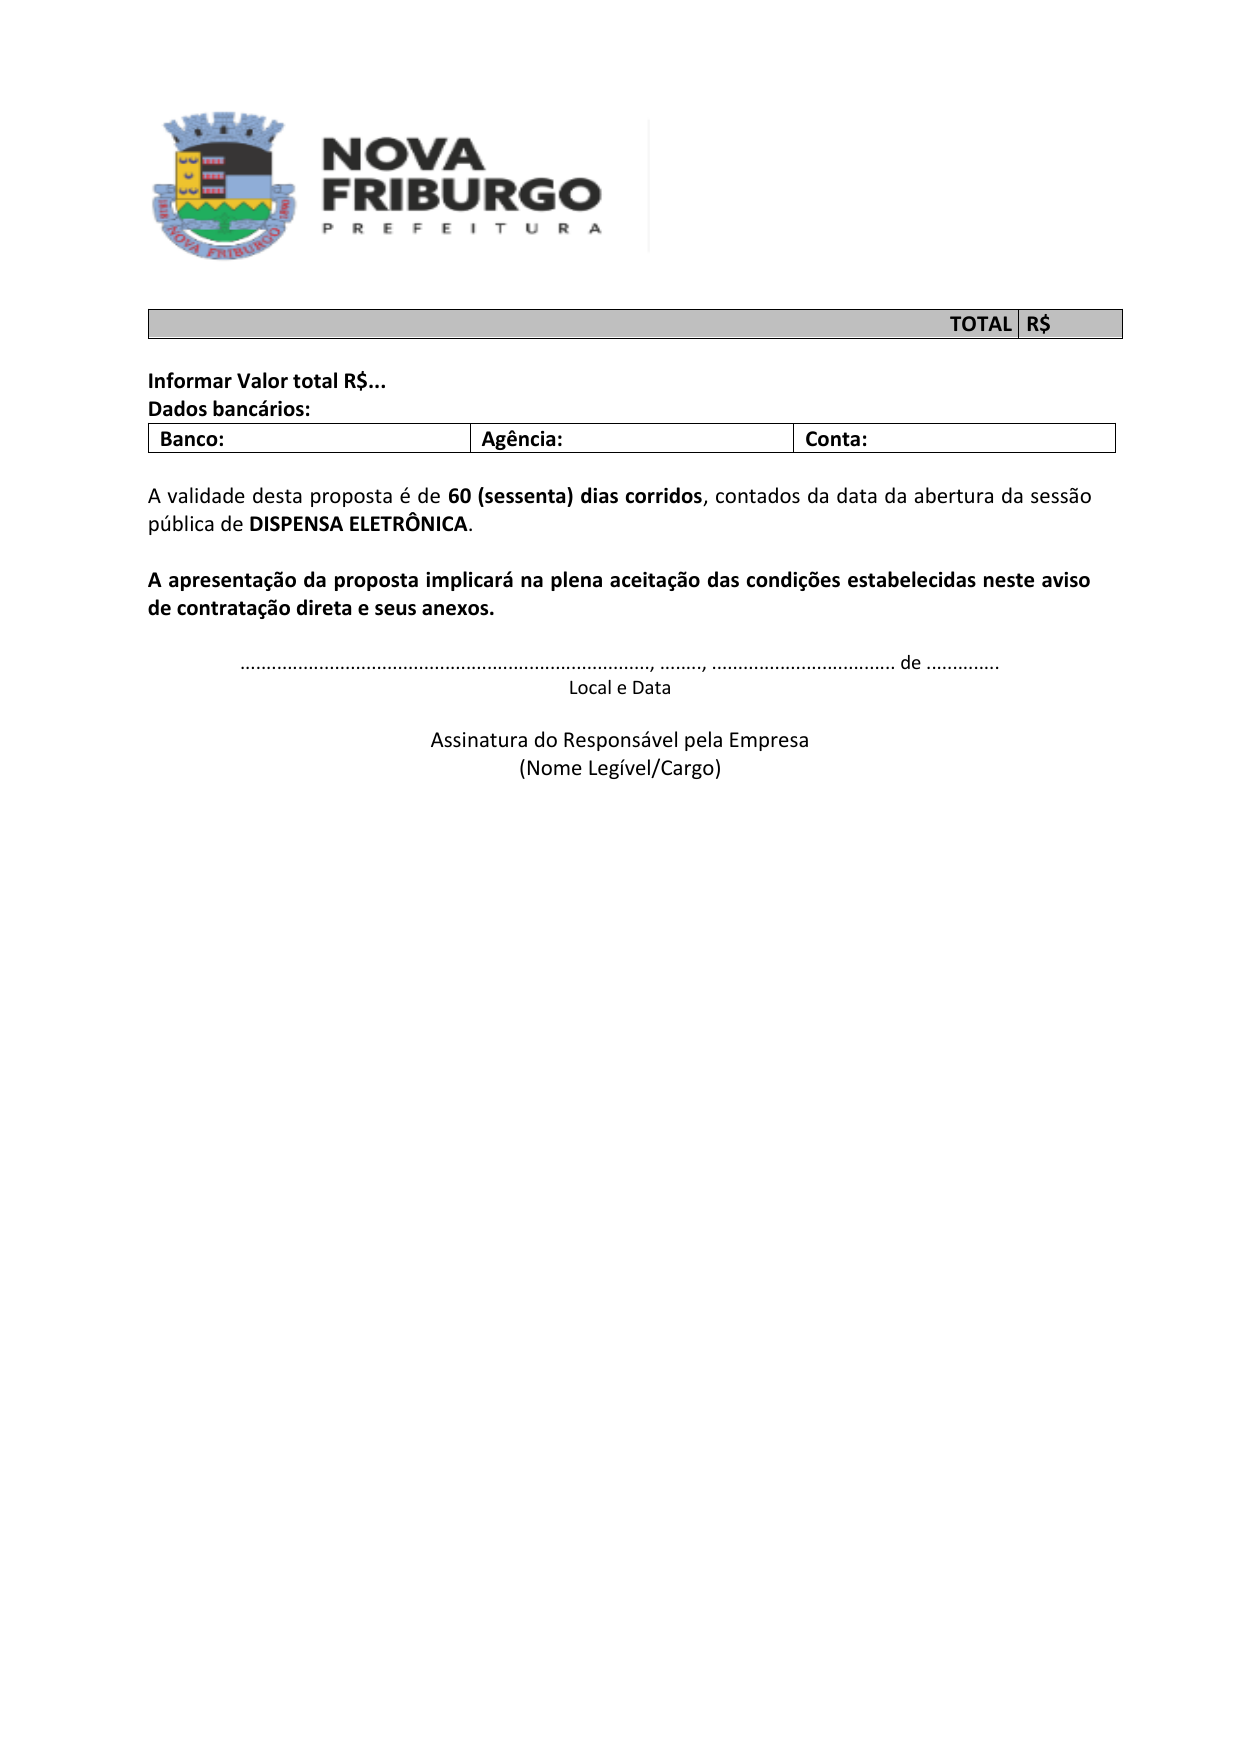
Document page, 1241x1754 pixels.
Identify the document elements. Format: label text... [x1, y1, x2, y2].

text .............................................................................., ........, ................................... de .............. [148, 649, 1092, 674]
text A apresentação da proposta implicará na plena aceitação das condições estabelecidas neste aviso de contratação direta e seus anexos. [148, 565, 1092, 621]
table_cell TOTAL [149, 310, 1018, 337]
text Assinatura do Responsável pela Empresa [148, 725, 1092, 753]
table_header Agência: [471, 424, 793, 452]
text Informar Valor total R$... [148, 367, 1092, 394]
table_header Conta: [794, 424, 1115, 452]
table_cell R$ [1019, 310, 1122, 337]
text (Nome Legível/Cargo) [148, 753, 1092, 781]
text Dados bancários: [148, 394, 1092, 423]
picture [147, 95, 650, 277]
text Local e Data [148, 674, 1092, 700]
text A validade desta proposta é de 60 (sessenta) dias corridos, contados da data da abertura da sessão pública de DISPENSA ELETRÔNICA. [148, 481, 1092, 537]
table_header Banco: [149, 424, 470, 452]
